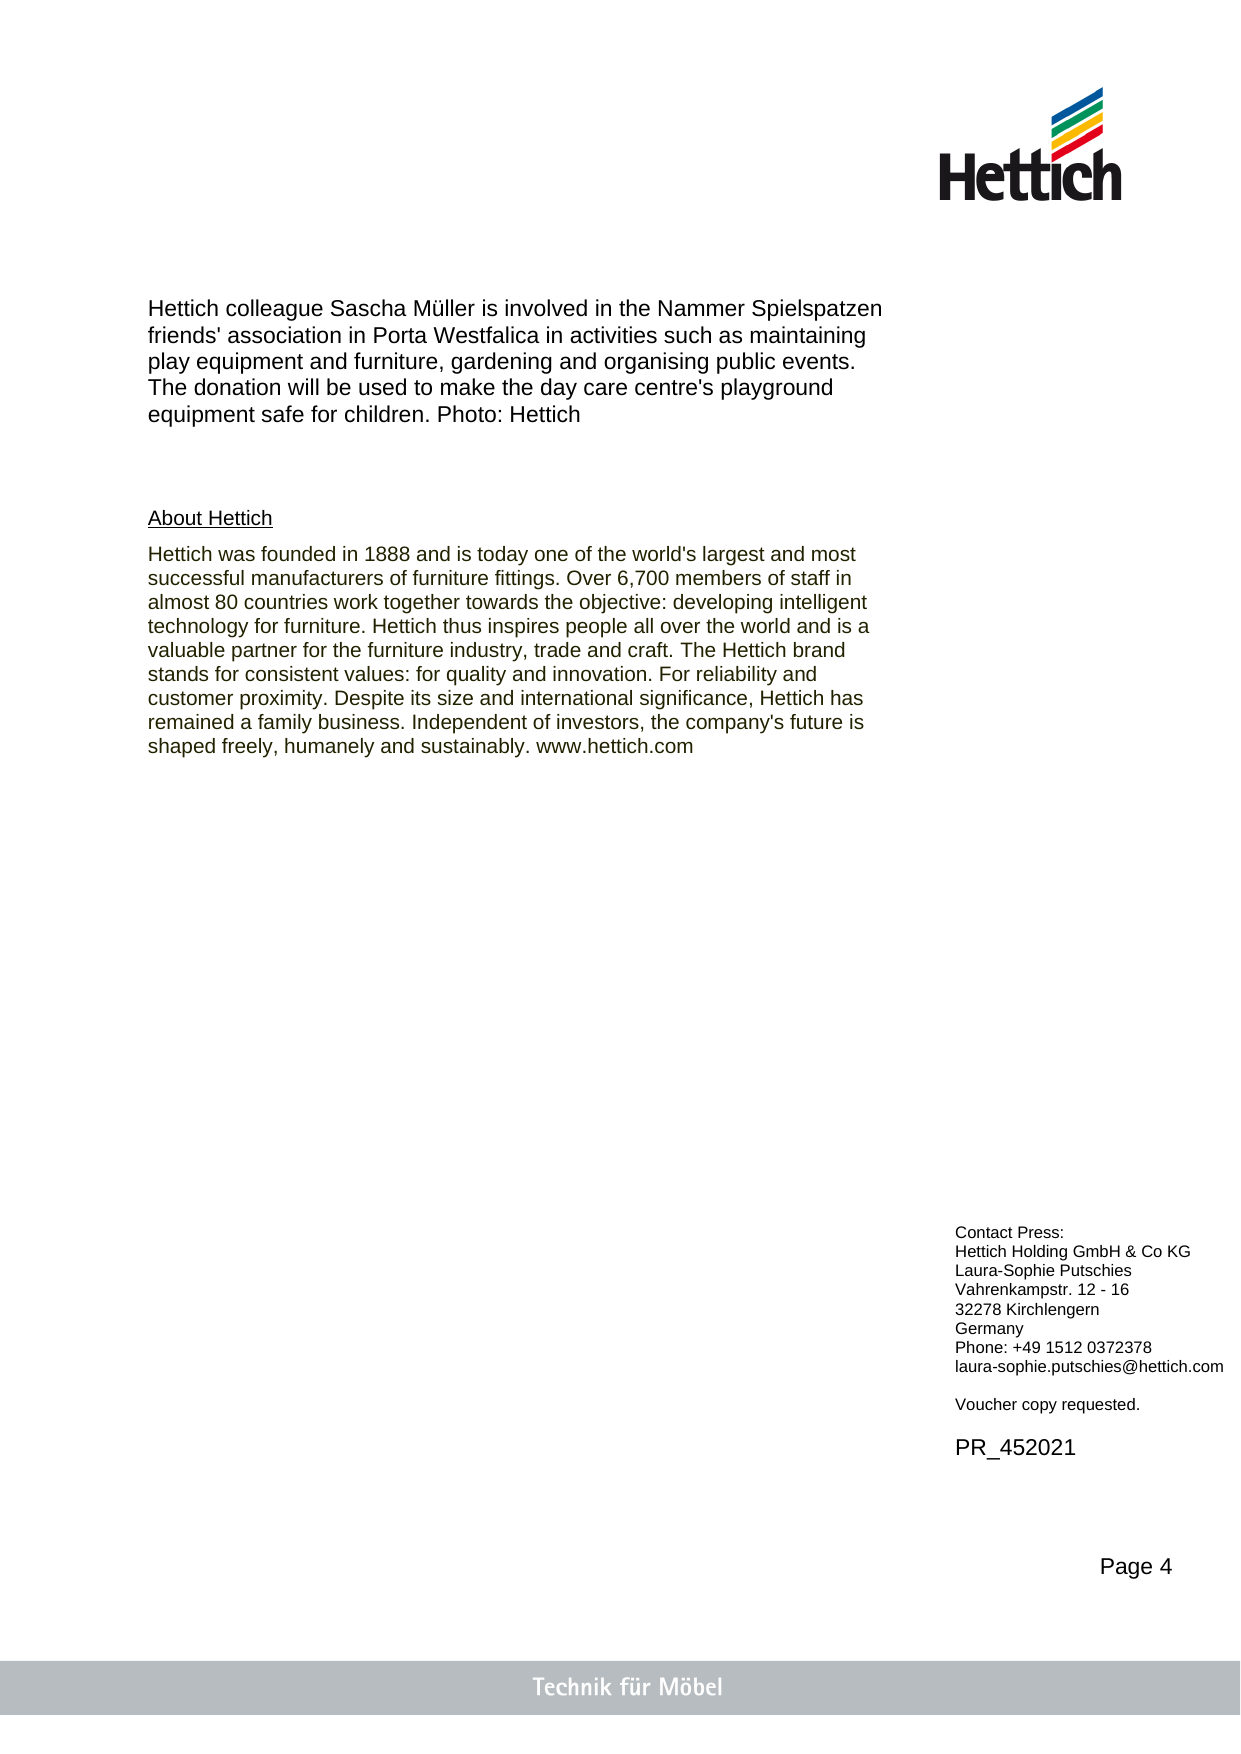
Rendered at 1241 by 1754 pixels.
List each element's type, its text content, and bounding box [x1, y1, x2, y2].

text Hettich colleague Sascha Müller is involved in the Nammer Spielspatzen friends' association in Porta Westfalica in activities such as maintaining play equipment and furniture, gardening and organising public events. The donation will be used to make the day care centre's playground equipment safe for children. Photo: Hettich [148, 295, 887, 427]
picture [0, 6, 1241, 263]
text Hettich was founded in 1888 and is today one of the world's largest and most successful manufacturers of furniture fittings. Over 6,700 members of staff in almost 80 countries work together towards the objective: developing intelligent technology for furniture. Hettich thus inspires people all over the world and is a valuable partner for the furniture industry, trade and craft. The Hettich brand stands for consistent values: for quality and innovation. For reliability and customer proximity. Despite its size and international significance, Hettich has remained a family business. Independent of investors, the company's future is shaped freely, humanely and sustainably. www.hettich.com [148, 542, 887, 758]
text About Hettich [148, 506, 887, 530]
picture [0, 1598, 1241, 1715]
